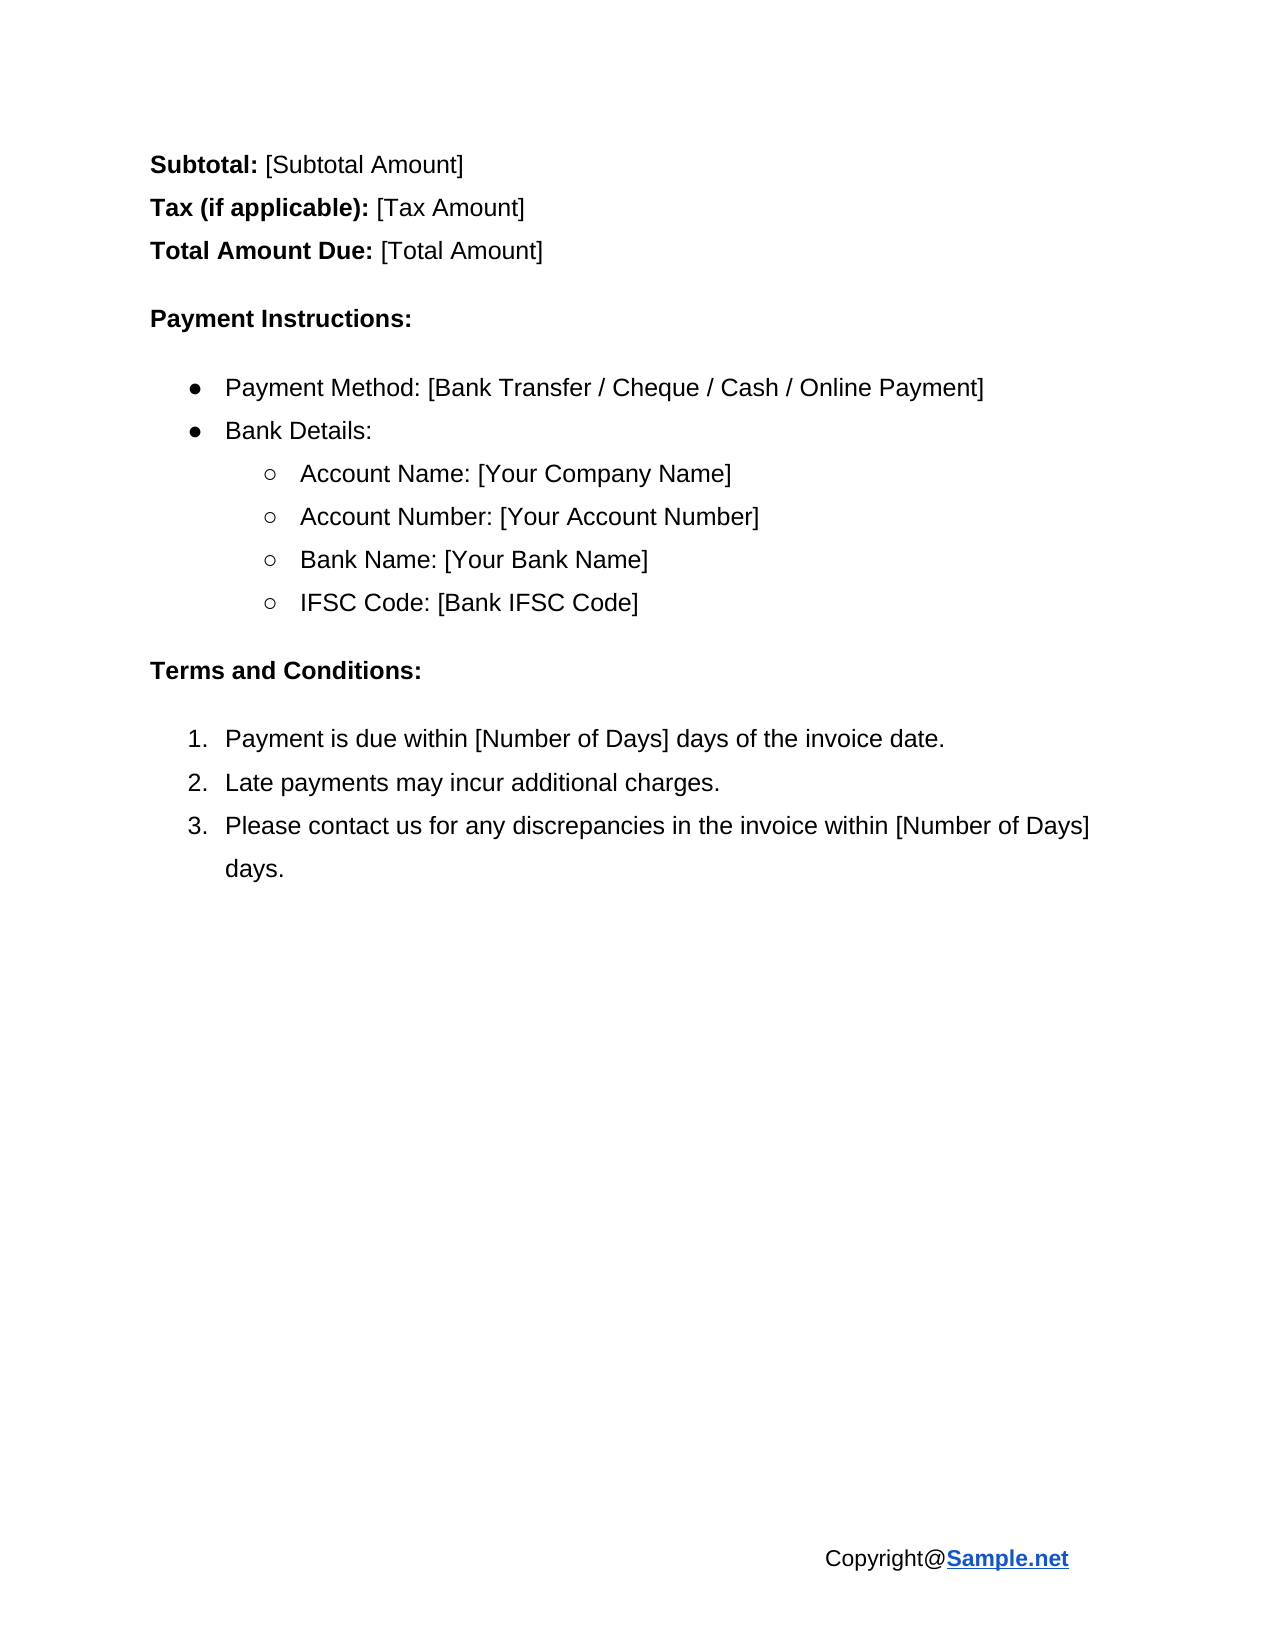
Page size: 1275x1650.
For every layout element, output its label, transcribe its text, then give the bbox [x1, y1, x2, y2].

list IFSC Code: [Bank IFSC Code] [262, 588, 1125, 617]
list Account Number: [Your Account Number] [262, 502, 1125, 531]
list Bank Name: [Your Bank Name] [262, 545, 1125, 574]
list Bank Details: [187, 416, 1125, 444]
list Please contact us for any discrepancies in the invoice within [Number of Days] days. [187, 811, 1125, 882]
subtitle Payment Instructions: [150, 304, 1125, 333]
list Late payments may incur additional charges. [187, 767, 1125, 796]
list Account Name: [Your Company Name] [262, 459, 1125, 487]
subtitle Terms and Conditions: [150, 656, 1125, 685]
list Payment is due within [Number of Days] days of the invoice date. [187, 724, 1125, 753]
list Payment Method: [Bank Transfer / Cheque / Cash / Online Payment] [187, 372, 1125, 401]
text Subtotal: [Subtotal Amount] Tax (if applicable): [Tax Amount] Total Amount Due: [Total Amount] [150, 150, 1125, 265]
